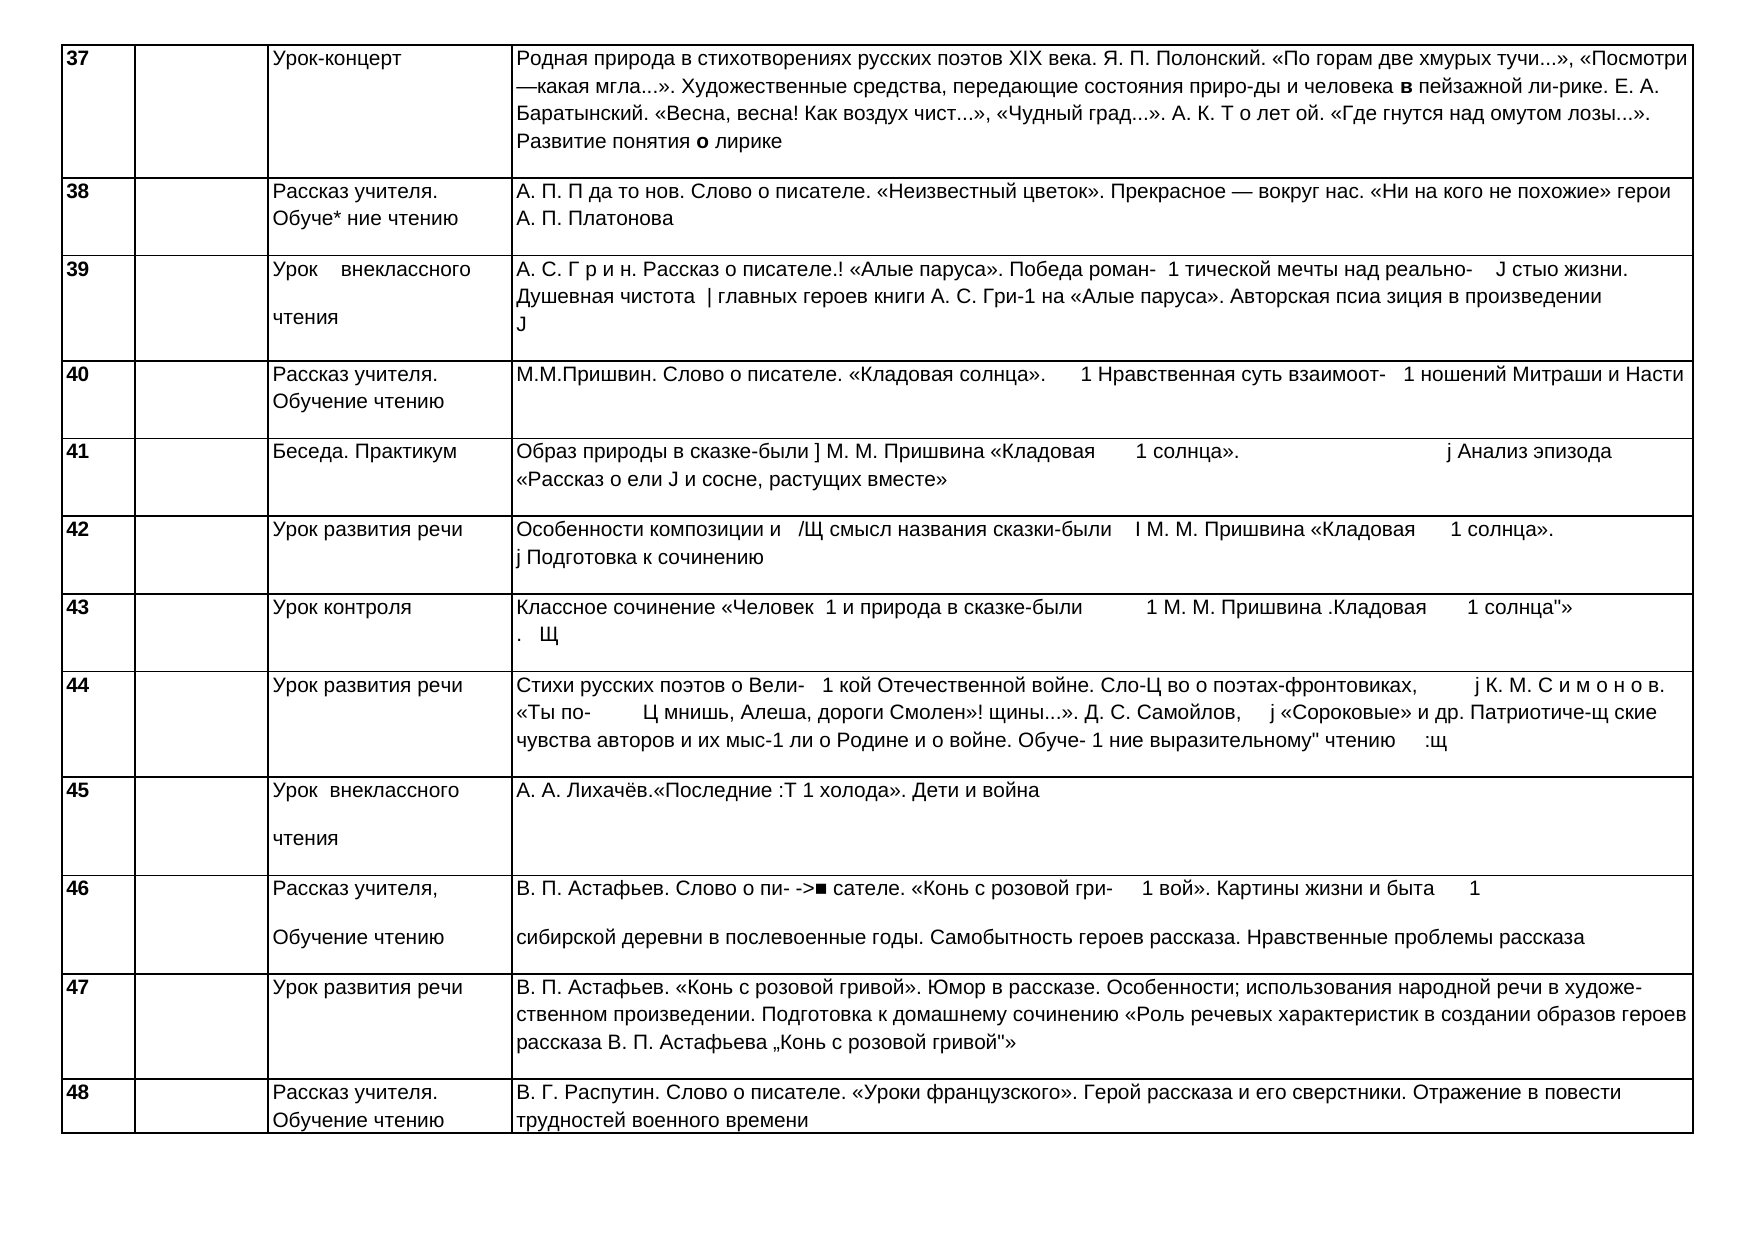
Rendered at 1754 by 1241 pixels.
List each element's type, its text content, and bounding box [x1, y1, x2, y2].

table_cell Родная природа в стихотворениях русских поэтов XIX века. Я. П. Полонский. «По горам две хмурых тучи...», «Посмотри—какая мгла...». Художественные средства, передающие состояния приро-ды и человека в пейзажной ли-рике. Е. А. Баратынский. «Весна, весна! Как воздух чист...», «Чудный град...». А. К. Т о лет ой. «Где гнутся над омутом лозы...». Развитие понятия о лирике [513, 46, 1692, 177]
table_cell 47 [63, 975, 134, 1078]
table_cell 38 [63, 179, 134, 255]
table_cell [136, 1080, 267, 1132]
table_cell 44 [63, 672, 134, 776]
table_cell Рассказ учителя, Обучение чтению [269, 876, 511, 973]
table_cell [136, 256, 267, 360]
table_cell 41 [63, 439, 134, 515]
table_cell А. С. Г р и н. Рассказ о писателе.! «Алые паруса». Победа роман- 1 тической мечты над реально- J стыо жизни. Душевная чистота | главных героев книги А. С. Гри-1 на «Алые паруса». Авторская псиа зиция в произведении J [513, 256, 1692, 360]
table_cell 46 [63, 876, 134, 973]
table_cell В. П. Астафьев. Слово о пи- ->■ сателе. «Конь с розовой гри- 1 вой». Картины жизни и быта 1 сибирской деревни в послевоенные годы. Самобытность героев рассказа. Нравственные проблемы рассказа [513, 876, 1692, 973]
table_cell Образ природы в сказке-были ] М. М. Пришвина «Кладовая 1 солнца». j Анализ эпизода «Рассказ о ели J и сосне, растущих вместе» [513, 439, 1692, 515]
table_cell 39 [63, 256, 134, 360]
table_cell Урок развития речи [269, 672, 511, 776]
table_cell М.М.Пришвин. Слово о писателе. «Кладовая солнца». 1 Нравственная суть взаимоот- 1 ношений Митраши и Насти [513, 362, 1692, 438]
table_cell Стихи русских поэтов о Вели- 1 кой Отечественной войне. Сло-Ц во о поэтах-фронтовиках, j К. М. С и м о н о в. «Ты по- Ц мнишь, Алеша, дороги Смолен»! щины...». Д. С. Самойлов, j «Сороковые» и др. Патриотиче-щ ские чувства авторов и их мыс-1 ли о Родине и о войне. Обуче- 1 ние выразительному" чтению :щ [513, 672, 1692, 776]
table_cell Классное сочинение «Человек 1 и природа в сказке-были . М. Пришвина .Кладовая 1 солнца"» . Щ [513, 595, 1692, 671]
table_cell А. П. П да то нов. Слово о писателе. «Неизвестный цветок». Прекрасное — вокруг нас. «Ни на кого не похожие» герои А. П. Платонова [513, 179, 1692, 255]
table_cell [136, 876, 267, 973]
table_cell 48 [63, 1080, 134, 1132]
table_cell Урок внеклассного чтения [269, 778, 511, 874]
table_cell В. Г. Распутин. Слово о писателе. «Уроки французского». Герой рассказа и его сверстники. Отражение в повести трудностей военного времени [513, 1080, 1692, 1132]
table_cell Рассказ учителя. Обучение чтению [269, 362, 511, 438]
table_cell [136, 517, 267, 593]
table_cell [136, 778, 267, 874]
table_cell 45 [63, 778, 134, 874]
table_cell 42 [63, 517, 134, 593]
table_cell Урок развития речи [269, 975, 511, 1078]
table_cell [136, 46, 267, 177]
table_cell [136, 975, 267, 1078]
table_cell Урок развития речи [269, 517, 511, 593]
table_cell Особенности композиции и /Щ смысл названия сказки-были I М. М. Пришвина «Кладовая 1 солнца». j Подготовка к сочинению [513, 517, 1692, 593]
table_cell [136, 672, 267, 776]
table_cell А. А. Лихачёв.«Последние :Т 1 холода». Дети и война [513, 778, 1692, 874]
table_cell Беседа. Практикум [269, 439, 511, 515]
table_cell 37 [63, 46, 134, 177]
table_cell 43 [63, 595, 134, 671]
table_cell Урок-концерт [269, 46, 511, 177]
table_cell [136, 362, 267, 438]
table_cell [136, 179, 267, 255]
table_cell [136, 439, 267, 515]
table_cell 40 [63, 362, 134, 438]
table_cell [136, 595, 267, 671]
table_cell Рассказ учителя. Обуче* ние чтению [269, 179, 511, 255]
table_cell Урок контроля [269, 595, 511, 671]
table_cell Рассказ учителя. Обучение чтению [269, 1080, 511, 1132]
table_cell Урок внеклассного чтения [269, 256, 511, 360]
table_cell В. П. Астафьев. «Конь с розовой гривой». Юмор в рассказе. Особенности; использования народной речи в художественном произведении. Подготовка к домашнему сочинению «Роль речевых характеристик в создании образов героев рассказа В. П. Астафьева „Конь с розовой гривой"» [513, 975, 1692, 1078]
